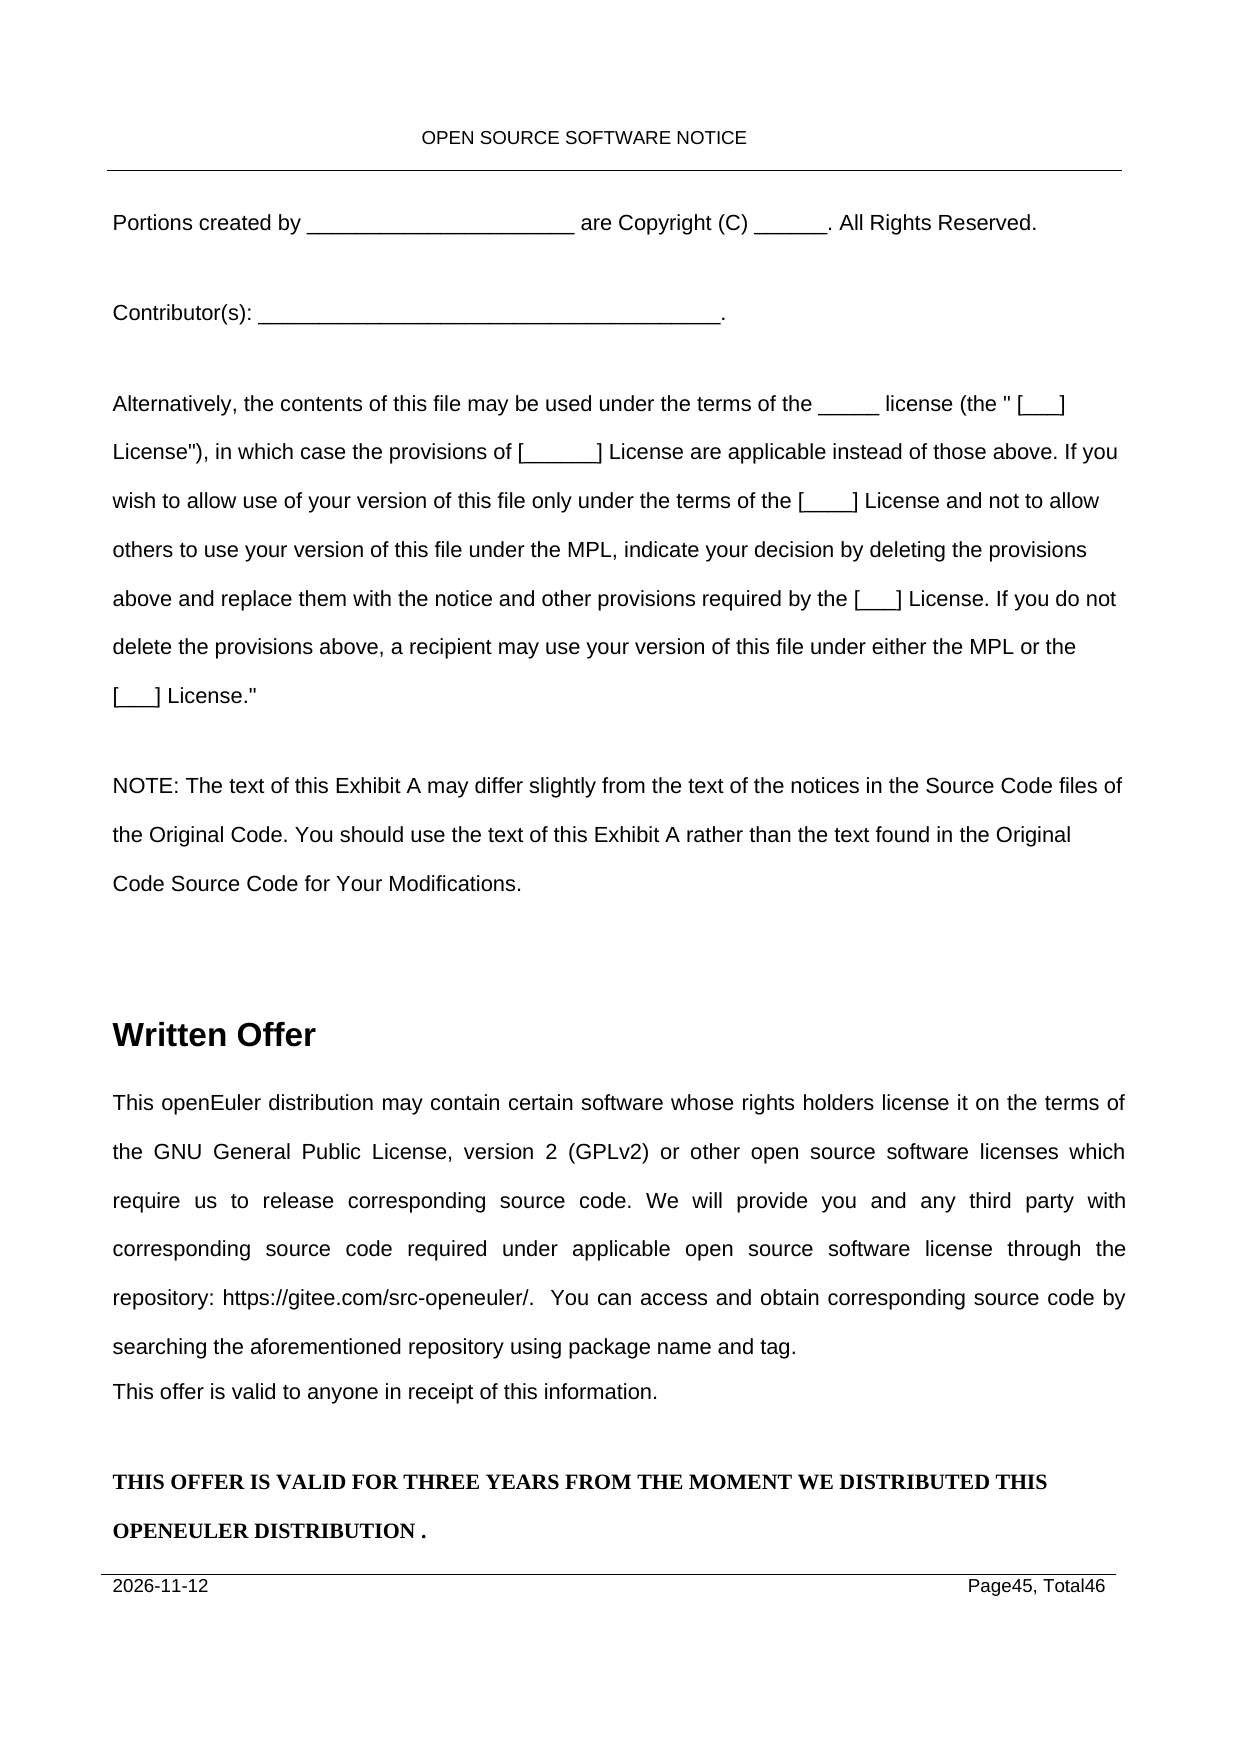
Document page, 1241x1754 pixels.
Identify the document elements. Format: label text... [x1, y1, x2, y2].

text Contributor(s): ______________________________________. [112, 297, 1128, 329]
text NOTE: The text of this Exhibit A may differ slightly from the text of the notices in the Source Code files of the Original Code. You should use the text of this Exhibit A rather than the text found in the Original Code Source Code for Your Modifications. [112, 769, 1128, 899]
text THIS OFFER IS VALID FOR THREE YEARS FROM THE MOMENT WE DISTRIBUTED THIS OPENEULER DISTRIBUTION . [112, 1466, 1128, 1547]
text This openEuler distribution may contain certain software whose rights holders license it on the terms of the GNU General Public License, version 2 (GPLv2) or other open source software licenses which require us to release corresponding source code. We will provide you and any third party with corresponding source code required under applicable open source software license through the repository: https://gitee.com/src-openeuler/. You can access and obtain corresponding source code by searching the aforementioned repository using package name and tag. [112, 1086, 1128, 1363]
text This offer is valid to anyone in receipt of this information. [112, 1375, 1128, 1408]
text Written Offer [112, 1002, 1128, 1067]
text Portions created by ______________________ are Copyright (C) ______. All Rights Reserved. [112, 206, 1128, 239]
text Alternatively, the contents of this file may be used under the terms of the _____ license (the " [___] License"), in which case the provisions of [______] License are applicable instead of those above. If you wish to allow use of your version of this file only under the terms of the [____] License and not to allow others to use your version of this file under the MPL, indicate your decision by deleting the provisions above and replace them with the notice and other provisions required by the [___] License. If you do not delete the provisions above, a recipient may use your version of this file under either the MPL or the [___] License." [112, 387, 1128, 712]
